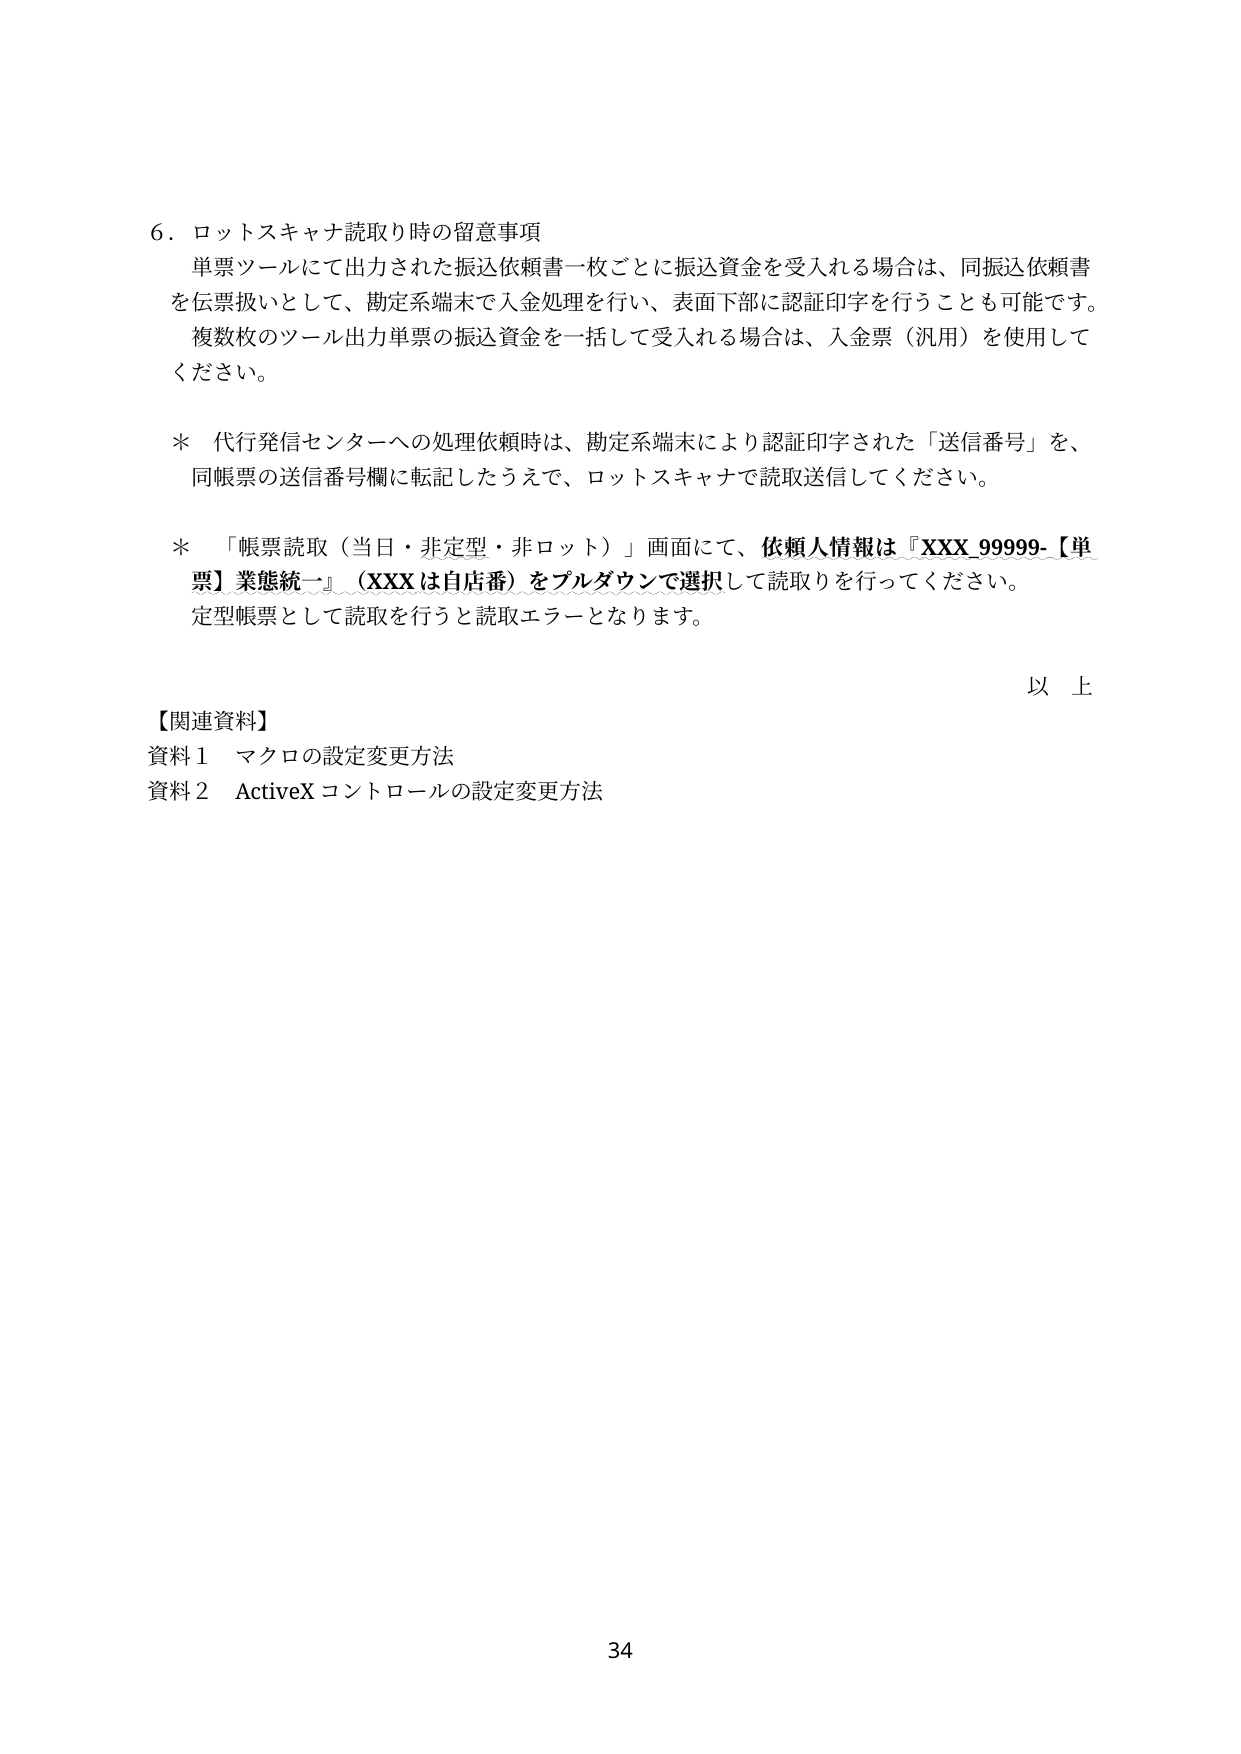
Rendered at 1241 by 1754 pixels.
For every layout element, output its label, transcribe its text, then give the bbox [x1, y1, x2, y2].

text 単票ツールにて出力された振込依頼書一枚ごとに振込資金を受入れる場合は、同振込依頼書を伝票扱いとして、勘定系端末で入金処理を行い、表面下部に認証印字を行うことも可能です。 [169, 249, 1092, 319]
text 以 上 [148, 668, 1092, 702]
text 定型帳票として読取を行うと読取エラーとなります。 [169, 598, 1092, 633]
text ＊ 「帳票読取（当日・非定型・非ロット）」画面にて、依頼人情報は『XXX_99999-【単票】業態統一』（XXXは自店番）をプルダウンで選択して読取りを行ってください。 [170, 528, 1092, 598]
text 資料２ ActiveXコントロールの設定変更方法 [148, 772, 1092, 807]
subtitle ロットスキャナ読取り時の留意事項 [146, 214, 1092, 249]
text 資料１ マクロの設定変更方法 [148, 737, 1092, 772]
text ＊ 代行発信センターへの処理依頼時は、勘定系端末により認証印字された「送信番号」を、同帳票の送信番号欄に転記したうえで、ロットスキャナで読取送信してください。 [170, 423, 1092, 493]
text 【関連資料】 [148, 702, 1092, 737]
text 複数枚のツール出力単票の振込資金を一括して受入れる場合は、入金票（汎用）を使用してください。 [169, 319, 1092, 388]
